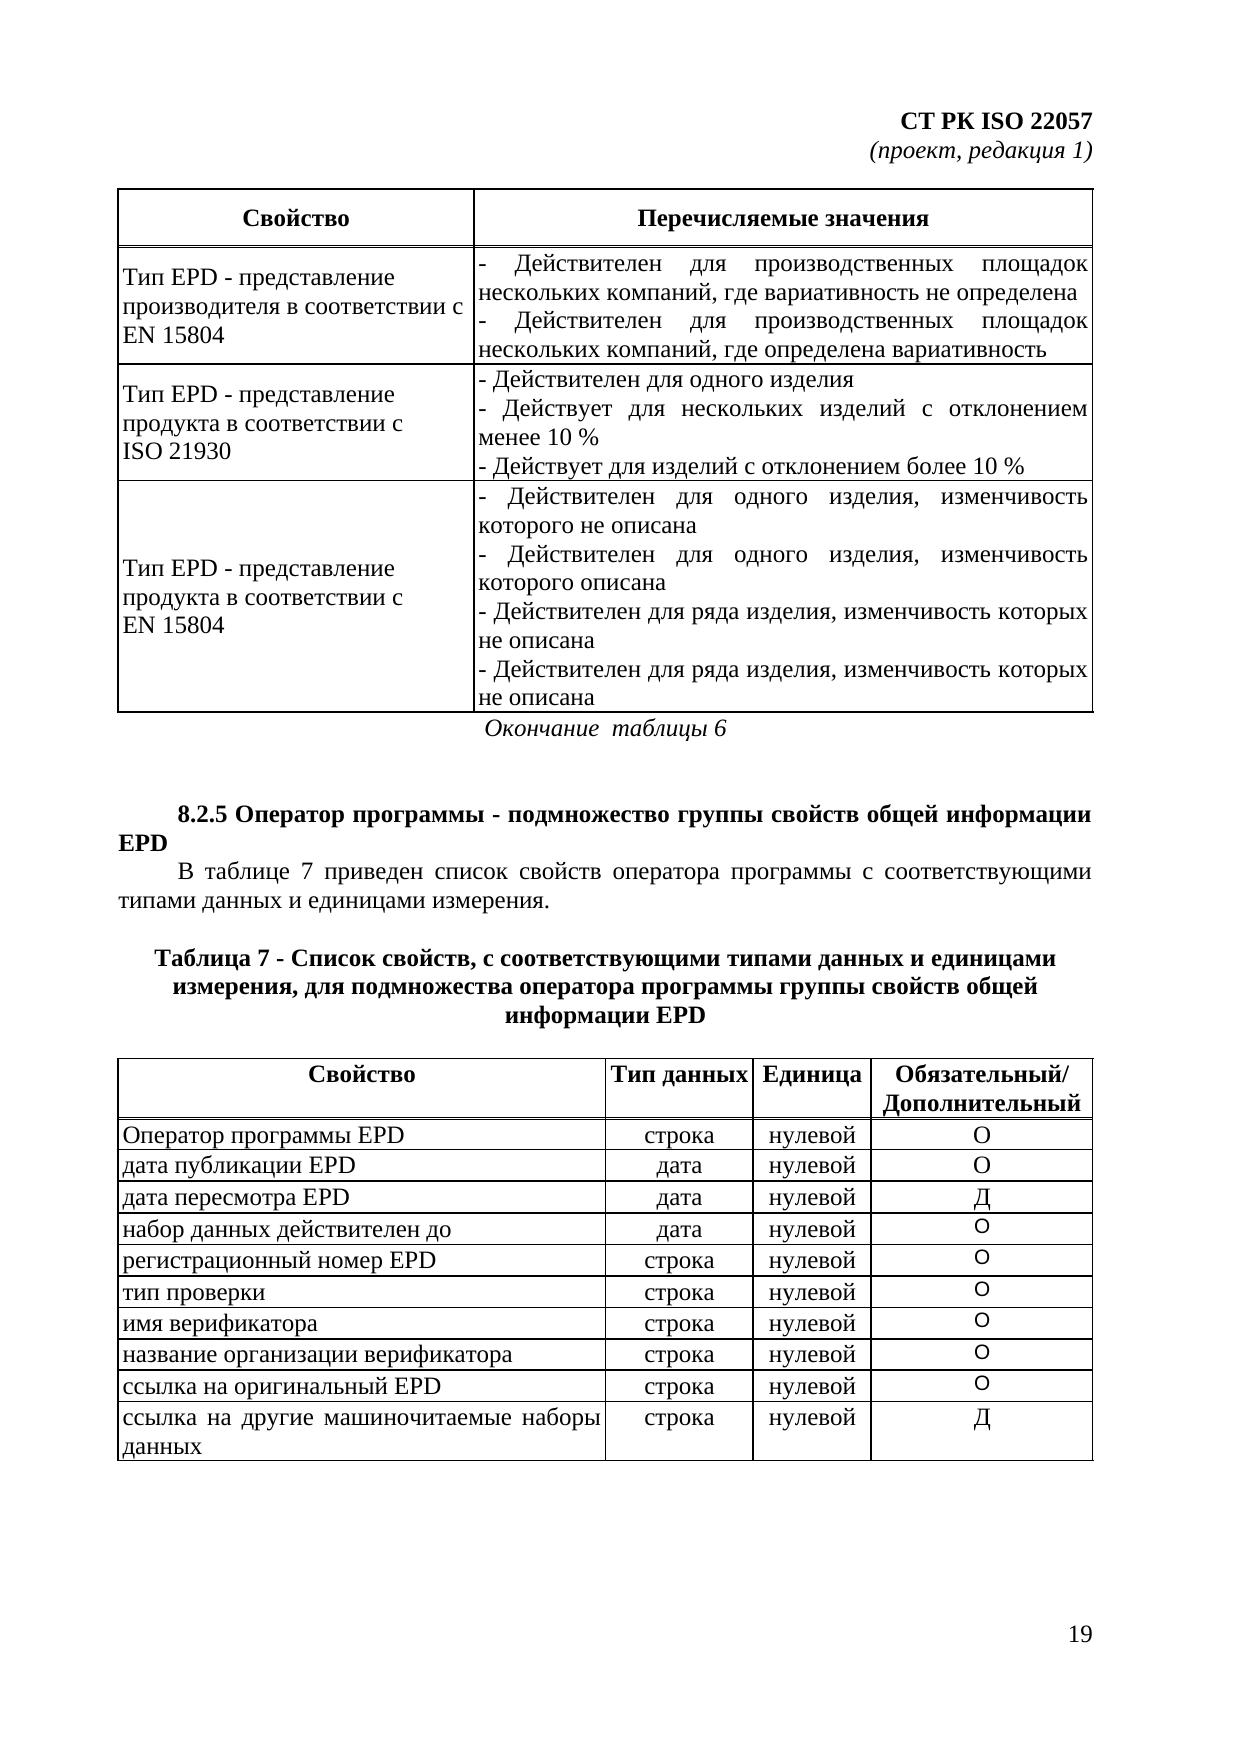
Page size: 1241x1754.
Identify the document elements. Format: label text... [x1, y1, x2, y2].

table_cell строка [606, 1120, 752, 1149]
table_cell нулевой [754, 1182, 870, 1212]
table_cell строка [606, 1402, 752, 1460]
table_cell тип проверки [119, 1277, 605, 1306]
table_cell дата [606, 1182, 752, 1212]
text Окончание таблицы 6 [118, 713, 1092, 741]
table_cell О [872, 1371, 1092, 1401]
table_header Свойство [119, 1059, 605, 1117]
table_header Тип данных [606, 1059, 752, 1117]
table_header Обязательный/ Дополнительный [872, 1059, 1092, 1117]
table_cell - Действителен для производственных площадок нескольких компаний, где вариативность не определена - Действителен для производственных площадок нескольких компаний, где определена вариативность [475, 248, 1092, 363]
table_cell О [872, 1214, 1092, 1243]
table_cell нулевой [754, 1214, 870, 1243]
table_cell дата [606, 1150, 752, 1180]
table_cell О [872, 1120, 1092, 1149]
table_cell нулевой [754, 1150, 870, 1180]
table_cell строка [606, 1245, 752, 1275]
table_cell О [872, 1150, 1092, 1180]
table_cell Тип EPD - представление производителя в соответствии с EN 15804 [119, 248, 473, 363]
table_cell дата публикации EPD [119, 1150, 605, 1180]
table_cell Д [872, 1182, 1092, 1212]
table_cell дата [606, 1214, 752, 1243]
table_cell нулевой [754, 1277, 870, 1306]
text 8.2.5 Оператор программы - подмножество группы свойств общей информации EPD [118, 799, 1092, 856]
table_cell дата пересмотра EPD [119, 1182, 605, 1212]
table_header Перечисляемые значения [475, 190, 1092, 245]
table_cell Тип EPD - представление продукта в соответствии с ISO 21930 [119, 365, 473, 479]
table_cell Тип EPD - представление продукта в соответствии с EN 15804 [119, 481, 473, 711]
table_cell О [872, 1308, 1092, 1338]
table_cell нулевой [754, 1308, 870, 1338]
table_cell ссылка на другие машиночитаемые наборы данных [119, 1402, 605, 1460]
table_cell строка [606, 1371, 752, 1401]
table_cell - Действителен для одного изделия - Действует для нескольких изделий с отклонением менее 10 % - Действует для изделий с отклонением более 10 % [475, 365, 1092, 479]
text Таблица 7 - Список свойств, с соответствующими типами данных и единицами измерения, для подмножества оператора программы группы свойств общей информации EPD [118, 943, 1092, 1029]
table_cell нулевой [754, 1402, 870, 1460]
table_cell строка [606, 1340, 752, 1369]
table_cell нулевой [754, 1245, 870, 1275]
table_cell нулевой [754, 1371, 870, 1401]
table_cell строка [606, 1308, 752, 1338]
table_cell Оператор программы EPD [119, 1120, 605, 1149]
table_cell Д [872, 1402, 1092, 1460]
table_cell О [872, 1277, 1092, 1306]
table_cell нулевой [754, 1120, 870, 1149]
table_cell набор данных действителен до [119, 1214, 605, 1243]
table_cell название организации верификатора [119, 1340, 605, 1369]
table_cell О [872, 1340, 1092, 1369]
table_cell имя верификатора [119, 1308, 605, 1338]
table_cell нулевой [754, 1340, 870, 1369]
table_cell строка [606, 1277, 752, 1306]
table_cell - Действителен для одного изделия, изменчивость которого не описана - Действителен для одного изделия, изменчивость которого описана - Действителен для ряда изделия, изменчивость которых не описана - Действителен для ряда изделия, изменчивость которых не описана [475, 481, 1092, 711]
table_cell ссылка на оригинальный EPD [119, 1371, 605, 1401]
table_header Единица [754, 1059, 870, 1117]
table_header Свойство [119, 190, 473, 245]
table_cell О [872, 1245, 1092, 1275]
table_cell регистрационный номер EPD [119, 1245, 605, 1275]
text В таблице 7 приведен список свойств оператора программы с соответствующими типами данных и единицами измерения. [118, 856, 1092, 914]
